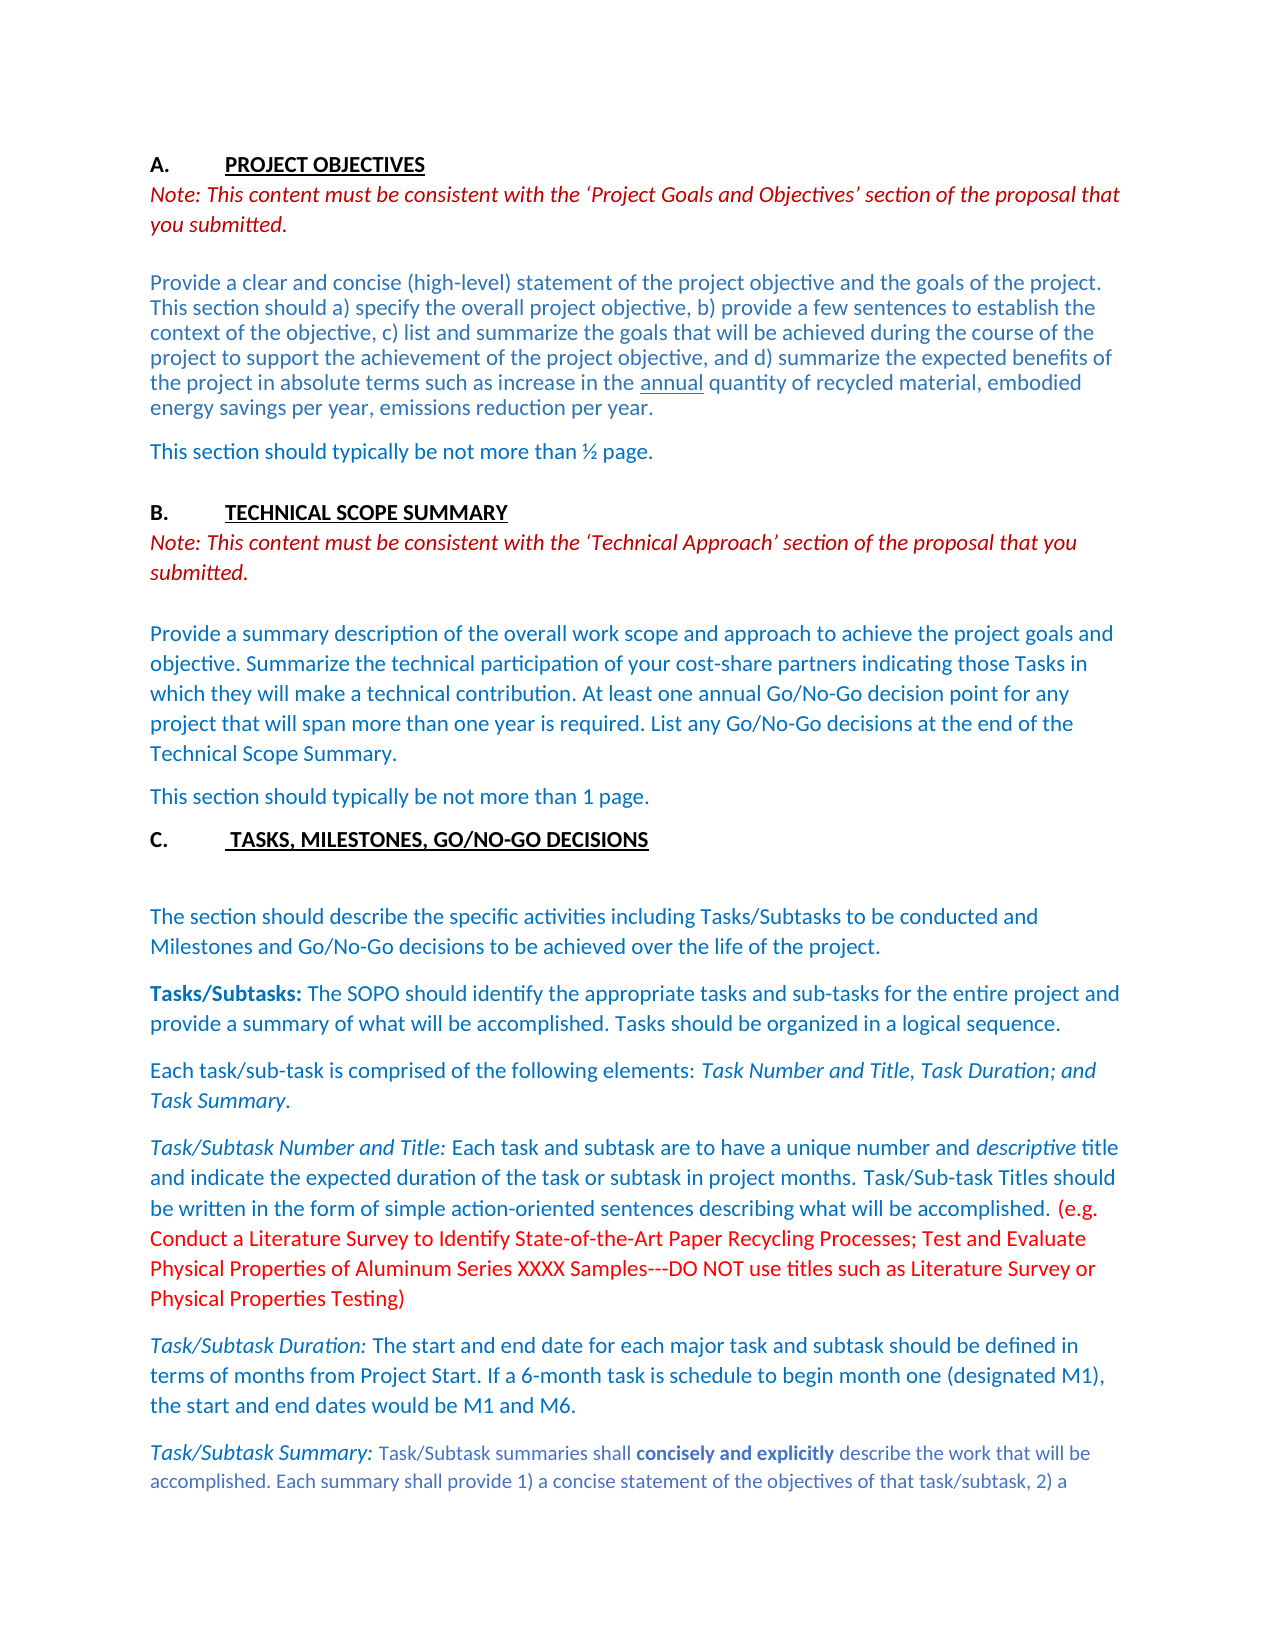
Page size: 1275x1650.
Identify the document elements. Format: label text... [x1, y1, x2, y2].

text Note: This content must be consistent with the ‘Project Goals and Objectives’ section of the proposal that you submitted. [150, 180, 1125, 238]
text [150, 1438, 1125, 1494]
text Task/Subtask Duration: The start and end date for each major task and subtask should be defined in terms of months from Project Start. If a 6-month task is schedule to begin month one (designated M1), the start and end dates would be M1 and M6. [150, 1331, 1125, 1420]
text Provide a clear and concise (high-level) statement of the project objective and the goals of the project. This section should a) specify the overall project objective, b) provide a few sentences to establish the context of the objective, c) list and summarize the goals that will be achieved during the course of the project to support the achievement of the project objective, and d) summarize the expected benefits of the project in absolute terms such as increase in the annual quantity of recycled material, embodied energy savings per year, emissions reduction per year. [150, 271, 1125, 421]
text Provide a summary description of the overall work scope and approach to achieve the project goals and objective. Summarize the technical participation of your cost-share partners indicating those Tasks in which they will make a technical contribution. At least one annual Go/No-Go decision point for any project that will span more than one year is required. List any Go/No-Go decisions at the end of the Technical Scope Summary. [150, 619, 1125, 768]
text Each task/sub-task is comprised of the following elements: Task Number and Title, Task Duration; and Task Summary. [150, 1056, 1125, 1114]
text C. TASKS, MILESTONES, GO/NO-GO DECISIONS [150, 825, 1125, 853]
text This section should typically be not more than ½ page. [150, 437, 1125, 466]
text The section should describe the specific activities including Tasks/Subtasks to be conducted and Milestones and Go/No-Go decisions to be achieved over the life of the project. [150, 902, 1125, 960]
text Note: This content must be consistent with the ‘Technical Approach’ section of the proposal that you submitted. [150, 528, 1125, 586]
text B. TECHNICAL SCOPE SUMMARY [150, 498, 1125, 526]
text This section should typically be not more than 1 page. [150, 782, 1125, 810]
text Task/Subtask Number and Title: Each task and subtask are to have a unique number and descriptive title and indicate the expected duration of the task or subtask in project months. Task/Sub-task Titles should be written in the form of simple action-oriented sentences describing what will be accomplished. (e.g. Conduct a Literature Survey to Identify State-of-the-Art Paper Recycling Processes; Test and Evaluate Physical Properties of Aluminum Series XXXX Samples---DO NOT use titles such as Literature Survey or Physical Properties Testing) [150, 1133, 1125, 1312]
list PROJECT OBJECTIVES [150, 150, 1125, 178]
text Tasks/Subtasks: The SOPO should identify the appropriate tasks and sub-tasks for the entire project and provide a summary of what will be accomplished. Tasks should be organized in a logical sequence. [150, 979, 1125, 1037]
